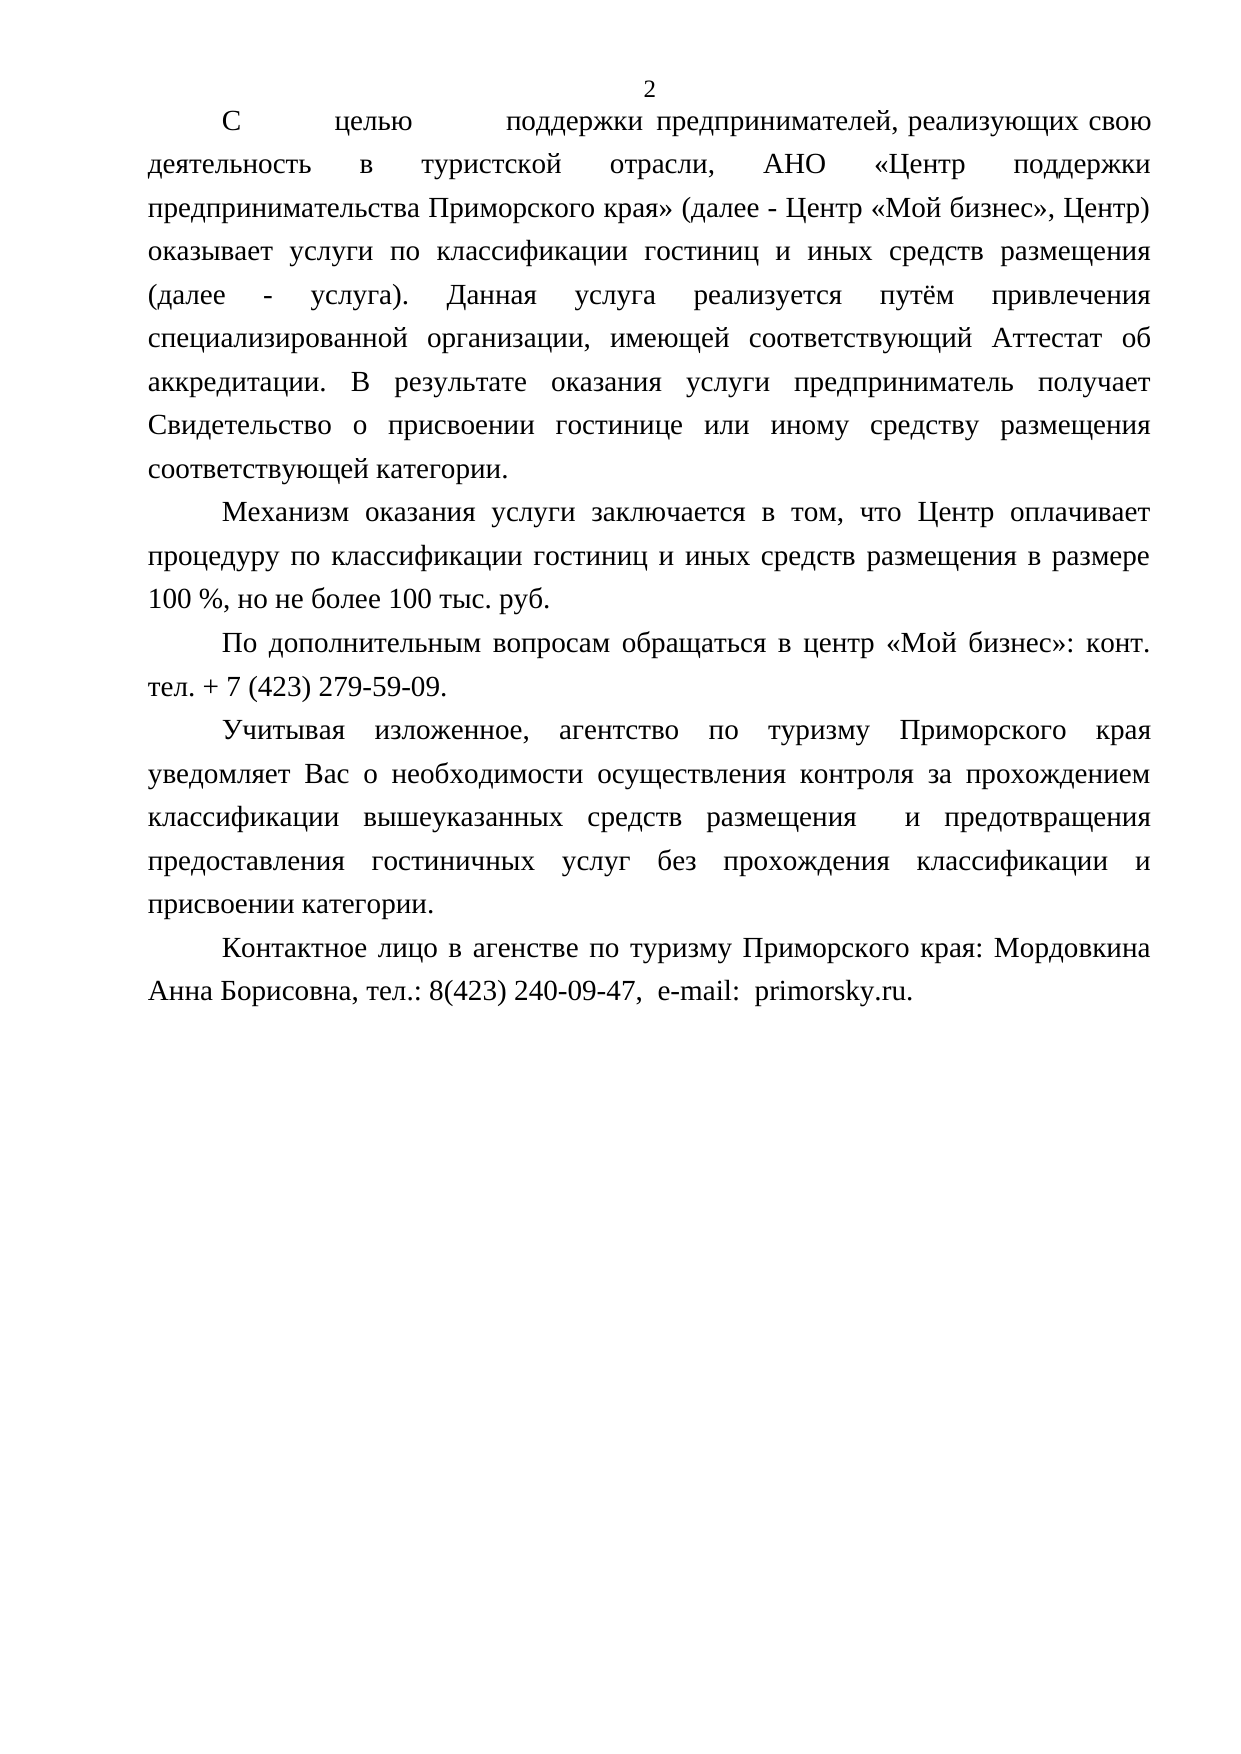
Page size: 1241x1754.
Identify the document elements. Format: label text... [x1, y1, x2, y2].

text Механизм оказания услуги заключается в том, что Центр оплачивает процедуру по классификации гостиниц и иных средств размещения в размере 100 %, но не более 100 тыс. руб. [148, 494, 1152, 615]
text Учитывая изложенное, агентство по туризму Приморского края уведомляет Вас о необходимости осуществления контроля за прохождением классификации вышеуказанных средств размещения и предотвращения предоставления гостиничных услуг без прохождения классификации и присвоении категории. [148, 712, 1152, 920]
text С целью поддержки предпринимателей, реализующих свою деятельность в туристской отрасли, АНО «Центр поддержки предпринимательства Приморского края» (далее - Центр «Мой бизнес», Центр) оказывает услуги по классификации гостиниц и иных средств размещения (далее - услуга). Данная услуга реализуется путём привлечения специализированной организации, имеющей соответствующий Аттестат об аккредитации. В результате оказания услуги предприниматель получает Свидетельство о присвоении гостинице или иному средству размещения соответствующей категории. [148, 103, 1152, 484]
text По дополнительным вопросам обращаться в центр «Мой бизнес»: конт. тел. + 7 (423) 279-59-09. [148, 625, 1152, 702]
text Контактное лицо в агенстве по туризму Приморского края: Мордовкина Анна Борисовна, тел.: 8(423) 240-09-47, e-mail: primorsky.ru. [148, 930, 1152, 1007]
